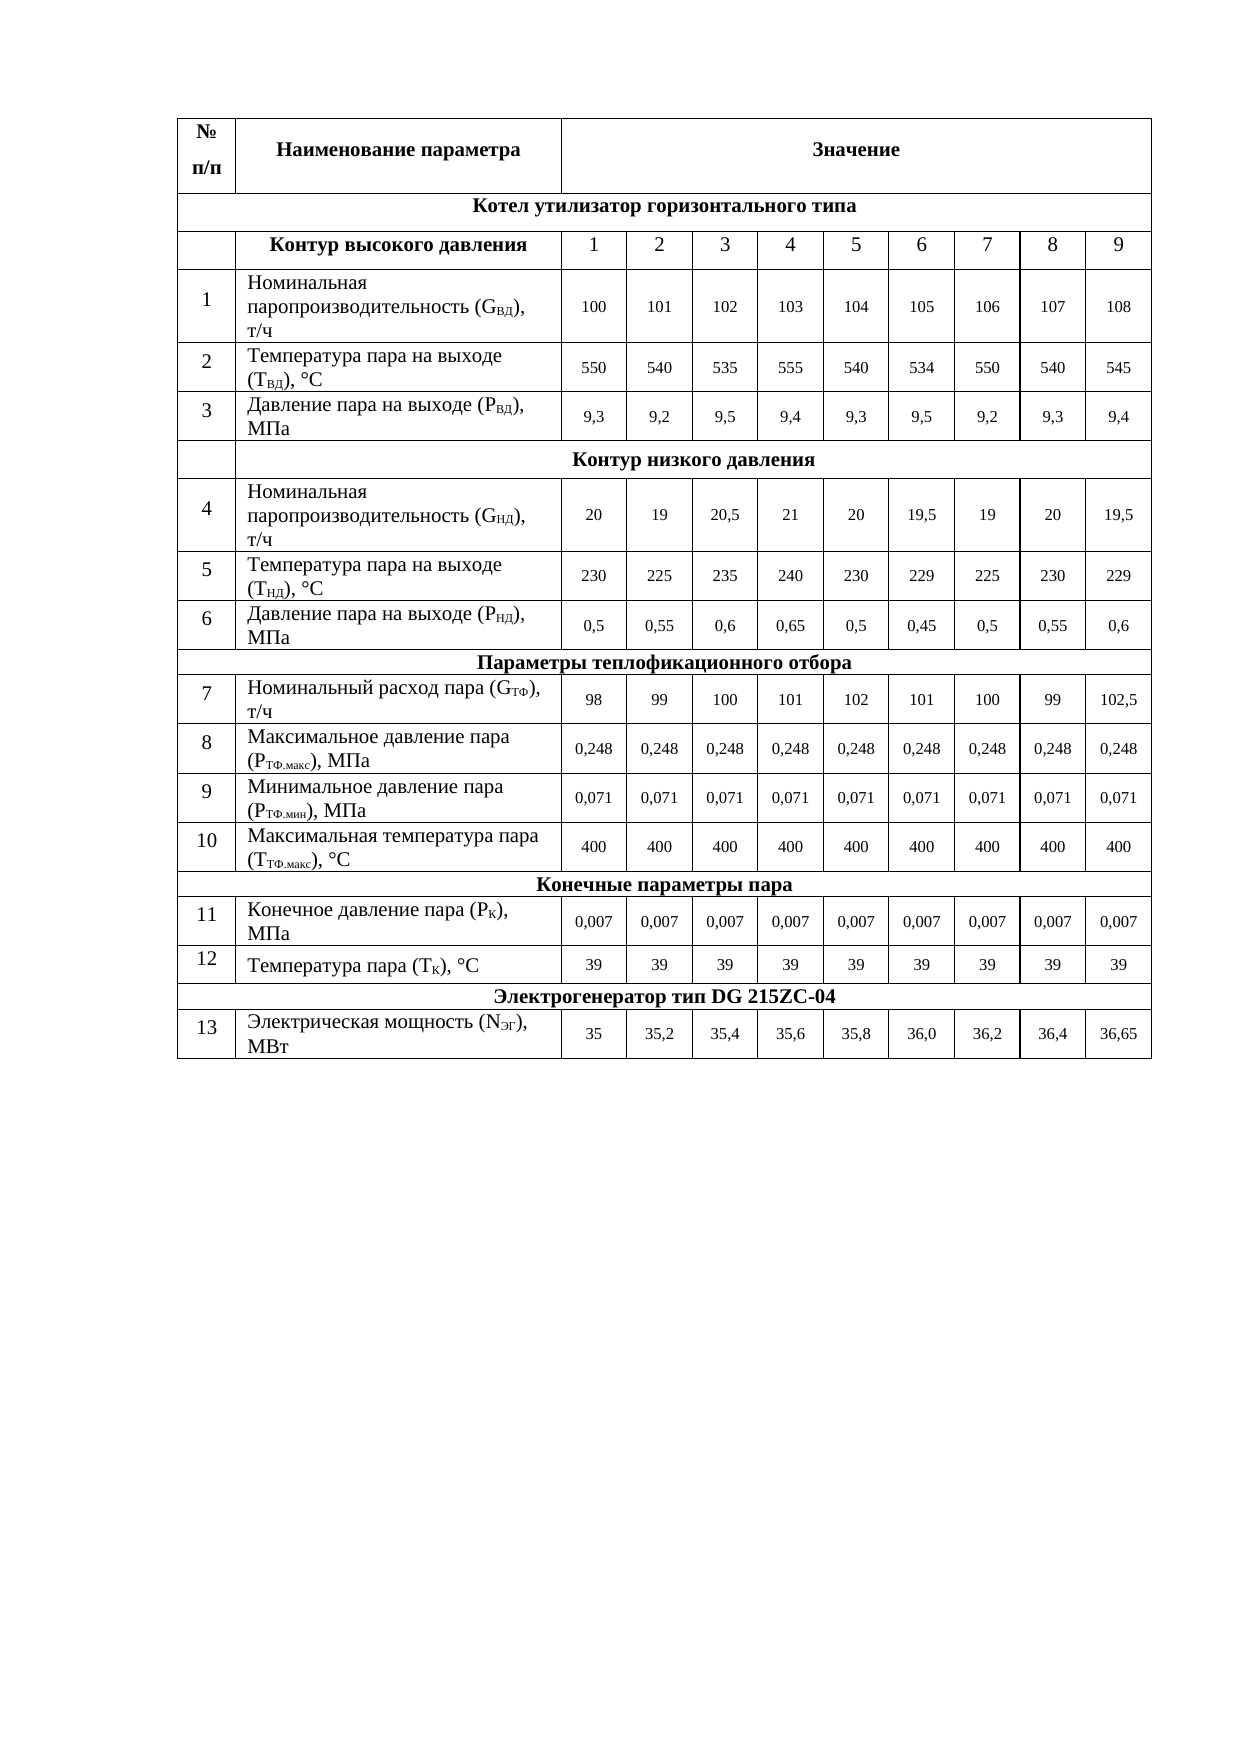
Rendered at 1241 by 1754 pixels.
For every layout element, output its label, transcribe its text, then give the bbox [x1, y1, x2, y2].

table_cell 230 [1021, 552, 1085, 600]
table_cell 550 [955, 343, 1019, 391]
table_cell 0,071 [758, 774, 823, 822]
table_cell 6 [178, 601, 235, 649]
table_cell 8 [1021, 232, 1085, 269]
table_cell 0,007 [627, 897, 692, 945]
table_cell 400 [824, 823, 888, 871]
table_cell 0,248 [693, 724, 757, 772]
table_cell 400 [1021, 823, 1085, 871]
table_cell 39 [889, 946, 954, 983]
table_cell 36,0 [889, 1010, 954, 1058]
table_cell 36,65 [1086, 1010, 1151, 1058]
table_cell 0,5 [824, 601, 888, 649]
table_cell 0,071 [824, 774, 888, 822]
table_cell 102 [824, 675, 888, 723]
table_cell 5 [178, 552, 235, 600]
table_cell Номинальный расход пара (GТФ), т/ч [236, 675, 561, 723]
table_header Значение [562, 119, 1151, 192]
table_cell 0,007 [562, 897, 626, 945]
table_cell Контур высокого давления [236, 232, 561, 269]
table_cell 21 [758, 479, 823, 551]
table_cell 108 [1086, 270, 1151, 342]
table_cell 0,007 [693, 897, 757, 945]
table_cell 100 [562, 270, 626, 342]
table_cell 35,8 [824, 1010, 888, 1058]
table_cell 0,248 [955, 724, 1019, 772]
table_cell 101 [627, 270, 692, 342]
table_cell 0,071 [627, 774, 692, 822]
table_header Наименование параметра [236, 119, 561, 192]
table_cell 540 [627, 343, 692, 391]
table_cell 39 [824, 946, 888, 983]
table_cell 0,6 [1086, 601, 1151, 649]
table_cell 20 [1021, 479, 1085, 551]
table_cell 35,6 [758, 1010, 823, 1058]
table_cell 0,6 [693, 601, 757, 649]
table_cell 19 [627, 479, 692, 551]
table_cell 240 [758, 552, 823, 600]
table_cell 0,007 [955, 897, 1019, 945]
table_cell 19,5 [1086, 479, 1151, 551]
table_cell 35,2 [627, 1010, 692, 1058]
table_cell 555 [758, 343, 823, 391]
table_cell 229 [1086, 552, 1151, 600]
table_cell 9 [1086, 232, 1151, 269]
table_cell [178, 441, 235, 477]
table_cell 3 [693, 232, 757, 269]
table_cell 535 [693, 343, 757, 391]
table_cell Котел утилизатор горизонтального типа [178, 194, 1151, 231]
table_cell 105 [889, 270, 954, 342]
table_cell 229 [889, 552, 954, 600]
table_cell 101 [889, 675, 954, 723]
table_cell 0,248 [562, 724, 626, 772]
table_cell Электрическая мощность (NЭГ), МВт [236, 1010, 561, 1058]
table_cell 400 [889, 823, 954, 871]
table_cell Номинальная паропроизводительность (GВД), т/ч [236, 270, 561, 342]
table_cell 0,007 [824, 897, 888, 945]
table_cell 9,4 [1086, 392, 1151, 440]
table_cell 6 [889, 232, 954, 269]
table_cell 39 [627, 946, 692, 983]
table_cell 0,5 [955, 601, 1019, 649]
table_cell 39 [758, 946, 823, 983]
table_cell Минимальное давление пара (PТФ.мин), МПа [236, 774, 561, 822]
table_cell 9,2 [955, 392, 1019, 440]
table_cell 0,248 [627, 724, 692, 772]
table_cell 4 [178, 479, 235, 551]
table_cell 98 [562, 675, 626, 723]
table_cell 9,2 [627, 392, 692, 440]
table_cell 2 [178, 343, 235, 391]
table_cell 39 [562, 946, 626, 983]
table_cell 19,5 [889, 479, 954, 551]
table_cell 230 [824, 552, 888, 600]
table_cell 0,007 [758, 897, 823, 945]
table_cell 39 [1086, 946, 1151, 983]
table_cell 100 [693, 675, 757, 723]
table_cell 0,007 [889, 897, 954, 945]
table_cell 99 [627, 675, 692, 723]
table_cell 235 [693, 552, 757, 600]
table_cell 225 [627, 552, 692, 600]
table_cell 540 [824, 343, 888, 391]
table_header № п/п [178, 119, 235, 192]
table_cell Температура пара (TК), °С [236, 946, 561, 983]
table_cell 3 [178, 392, 235, 440]
table_cell 0,071 [693, 774, 757, 822]
table_cell 39 [955, 946, 1019, 983]
table_cell 400 [758, 823, 823, 871]
table_cell Конечное давление пара (PК), МПа [236, 897, 561, 945]
table_cell 550 [562, 343, 626, 391]
table_cell 400 [955, 823, 1019, 871]
table_cell 39 [693, 946, 757, 983]
table_cell 0,071 [955, 774, 1019, 822]
table_cell Параметры теплофикационного отбора [178, 650, 1151, 674]
table_cell Номинальная паропроизводительность (GНД), т/ч [236, 479, 561, 551]
table_cell 5 [824, 232, 888, 269]
table_cell 7 [178, 675, 235, 723]
table_cell 20 [824, 479, 888, 551]
table_cell 540 [1021, 343, 1085, 391]
table_cell 9,5 [693, 392, 757, 440]
table_cell 534 [889, 343, 954, 391]
table_cell 230 [562, 552, 626, 600]
table_cell 0,5 [562, 601, 626, 649]
table_cell 20,5 [693, 479, 757, 551]
table_cell 0,071 [1086, 774, 1151, 822]
table_cell 20 [562, 479, 626, 551]
table_cell 0,071 [1021, 774, 1085, 822]
table_cell [178, 232, 235, 269]
table_cell 36,4 [1021, 1010, 1085, 1058]
table_cell 35,4 [693, 1010, 757, 1058]
table_cell 0,248 [1086, 724, 1151, 772]
table_cell 9,3 [824, 392, 888, 440]
table_cell 7 [955, 232, 1019, 269]
table_cell Давление пара на выходе (PНД), МПа [236, 601, 561, 649]
table_cell 4 [758, 232, 823, 269]
table_cell 400 [562, 823, 626, 871]
table_cell 102 [693, 270, 757, 342]
table_cell Конечные параметры пара [178, 872, 1151, 896]
table_cell 9,3 [1021, 392, 1085, 440]
table_cell 12 [178, 946, 235, 983]
table_cell 10 [178, 823, 235, 871]
table_cell 104 [824, 270, 888, 342]
table_cell 9,3 [562, 392, 626, 440]
table_cell 0,071 [889, 774, 954, 822]
table_cell 9 [178, 774, 235, 822]
table_cell 106 [955, 270, 1019, 342]
table_cell 400 [627, 823, 692, 871]
table_cell 36,2 [955, 1010, 1019, 1058]
table_cell Электрогенератор тип DG 215ZC-04 [178, 984, 1151, 1008]
table_cell 0,248 [824, 724, 888, 772]
table_cell Максимальное давление пара (PТФ.макс), МПа [236, 724, 561, 772]
table_cell 0,55 [627, 601, 692, 649]
table_cell 400 [693, 823, 757, 871]
table_cell 1 [178, 270, 235, 342]
table_cell 101 [758, 675, 823, 723]
table_cell 107 [1021, 270, 1085, 342]
table_cell 0,248 [758, 724, 823, 772]
table_cell 9,5 [889, 392, 954, 440]
table_cell 103 [758, 270, 823, 342]
table_cell 2 [627, 232, 692, 269]
table_cell 99 [1021, 675, 1085, 723]
table_cell 19 [955, 479, 1019, 551]
table_cell 0,007 [1021, 897, 1085, 945]
table_cell 0,45 [889, 601, 954, 649]
table_cell 9,4 [758, 392, 823, 440]
table_cell 8 [178, 724, 235, 772]
table_cell 1 [562, 232, 626, 269]
table_cell Температура пара на выходе (TВД), °С [236, 343, 561, 391]
table_cell 0,65 [758, 601, 823, 649]
table_cell 545 [1086, 343, 1151, 391]
table_cell 0,55 [1021, 601, 1085, 649]
table_cell 0,071 [562, 774, 626, 822]
table_cell 102,5 [1086, 675, 1151, 723]
table_cell 13 [178, 1010, 235, 1058]
table_cell Давление пара на выходе (PВД), МПа [236, 392, 561, 440]
table_cell 100 [955, 675, 1019, 723]
table_cell 39 [1021, 946, 1085, 983]
table_cell 0,007 [1086, 897, 1151, 945]
table_cell Контур низкого давления [236, 441, 1151, 477]
table_cell Максимальная температура пара (TТФ.макс), °С [236, 823, 561, 871]
table_cell Температура пара на выходе (TНД), °С [236, 552, 561, 600]
table_cell 35 [562, 1010, 626, 1058]
table_cell 400 [1086, 823, 1151, 871]
table_cell 0,248 [1021, 724, 1085, 772]
table_cell 11 [178, 897, 235, 945]
table_cell 0,248 [889, 724, 954, 772]
table_cell 225 [955, 552, 1019, 600]
